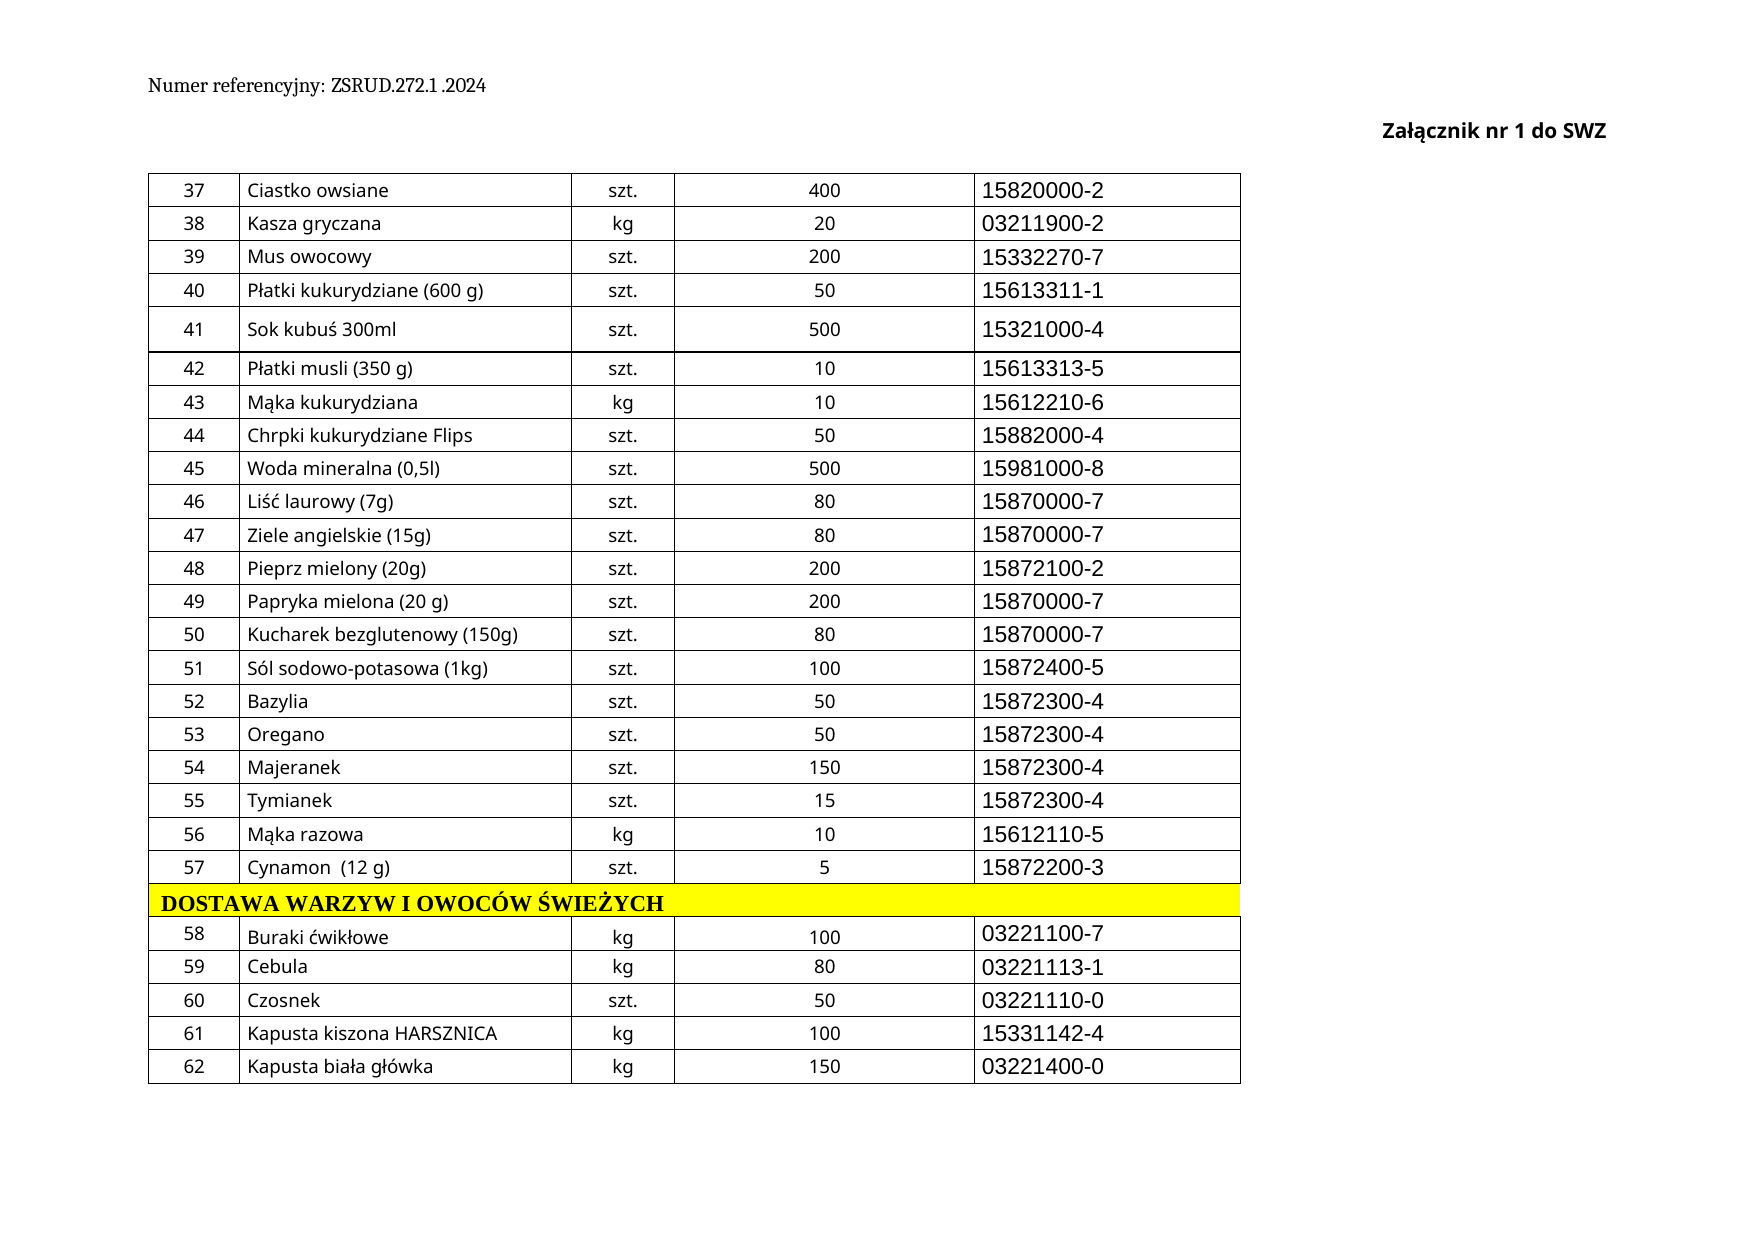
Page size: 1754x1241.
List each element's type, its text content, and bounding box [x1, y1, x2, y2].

table_cell 61 [149, 1017, 239, 1049]
table_cell 58 [149, 917, 239, 949]
table_cell Majeranek [240, 751, 571, 783]
table_cell Papryka mielona (20 g) [240, 585, 571, 617]
table_cell 200 [675, 585, 974, 617]
table_cell 15870000-7 [975, 618, 1240, 650]
table_cell 03221110-0 [975, 984, 1240, 1016]
table_cell 50 [675, 984, 974, 1016]
table_cell Mąka razowa [240, 818, 571, 850]
table_cell 15872300-4 [975, 784, 1240, 817]
table_cell szt. [572, 307, 674, 351]
table_cell [974, 884, 1240, 916]
table_cell Liść laurowy (7g) [240, 485, 571, 517]
table_cell 60 [149, 984, 239, 1016]
table_cell 15820000-2 [975, 174, 1240, 206]
table_cell 400 [675, 174, 974, 206]
table_cell 55 [149, 784, 239, 817]
table_cell 47 [149, 519, 239, 551]
table_cell kg [572, 386, 674, 418]
table_cell 100 [675, 1017, 974, 1049]
table_cell 50 [675, 274, 974, 306]
table_cell 54 [149, 751, 239, 783]
table_cell Oregano [240, 718, 571, 750]
table_cell Chrpki kukurydziane Flips [240, 419, 571, 451]
table_cell 15 [675, 784, 974, 817]
table_cell 46 [149, 485, 239, 517]
table_cell 15872200-3 [975, 851, 1240, 883]
table_cell 15872400-5 [975, 651, 1240, 684]
table_cell 150 [675, 751, 974, 783]
table_cell 44 [149, 419, 239, 451]
table_cell Kapusta biała główka [240, 1050, 571, 1082]
table_cell 150 [675, 1050, 974, 1082]
table_cell 15872100-2 [975, 552, 1240, 584]
table_cell 40 [149, 274, 239, 306]
table_cell szt. [572, 585, 674, 617]
table_cell 42 [149, 353, 239, 384]
table_cell 39 [149, 241, 239, 273]
table_cell szt. [572, 784, 674, 817]
table_cell 200 [675, 552, 974, 584]
table_cell 15872300-4 [975, 718, 1240, 750]
table_cell 52 [149, 685, 239, 717]
table_cell 62 [149, 1050, 239, 1082]
table_cell Sól sodowo-potasowa (1kg) [240, 651, 571, 684]
table_cell kg [572, 1017, 674, 1049]
table_cell Pieprz mielony (20g) [240, 552, 571, 584]
table_cell 57 [149, 851, 239, 883]
table_cell 80 [675, 951, 974, 983]
table_cell 15882000-4 [975, 419, 1240, 451]
table_cell 49 [149, 585, 239, 617]
table_cell szt. [572, 552, 674, 584]
table_cell szt. [572, 851, 674, 883]
table_cell Buraki ćwikłowe [240, 917, 571, 949]
table_cell Płatki musli (350 g) [240, 353, 571, 384]
table_cell 15332270-7 [975, 241, 1240, 273]
table_cell 80 [675, 618, 974, 650]
table_cell 15872300-4 [975, 685, 1240, 717]
table_cell szt. [572, 353, 674, 384]
table_cell szt. [572, 519, 674, 551]
table_cell 15613311-1 [975, 274, 1240, 306]
table_cell 15331142-4 [975, 1017, 1240, 1049]
table_cell 15612210-6 [975, 386, 1240, 418]
table_cell Sok kubuś 300ml [240, 307, 571, 351]
table_cell szt. [572, 718, 674, 750]
table_cell szt. [572, 685, 674, 717]
table_cell szt. [572, 485, 674, 517]
table_cell Ziele angielskie (15g) [240, 519, 571, 551]
table_cell Kucharek bezglutenowy (150g) [240, 618, 571, 650]
table_cell Mus owocowy [240, 241, 571, 273]
table_cell 03221400-0 [975, 1050, 1240, 1082]
table_cell kg [572, 951, 674, 983]
table_cell 59 [149, 951, 239, 983]
table_cell 20 [675, 207, 974, 239]
table_cell 15870000-7 [975, 485, 1240, 517]
table_cell szt. [572, 984, 674, 1016]
table_cell 15870000-7 [975, 585, 1240, 617]
table_cell Czosnek [240, 984, 571, 1016]
table_cell Cynamon (12 g) [240, 851, 571, 883]
table_cell szt. [572, 174, 674, 206]
table_cell 50 [675, 419, 974, 451]
table_cell szt. [572, 419, 674, 451]
table_cell szt. [572, 274, 674, 306]
table_cell 50 [149, 618, 239, 650]
table_cell szt. [572, 452, 674, 484]
table_cell 37 [149, 174, 239, 206]
table_cell 500 [675, 452, 974, 484]
table_cell 03221100-7 [975, 917, 1240, 949]
table_cell 50 [675, 685, 974, 717]
table_cell 51 [149, 651, 239, 684]
table_cell Woda mineralna (0,5l) [240, 452, 571, 484]
table_cell 15872300-4 [975, 751, 1240, 783]
table_cell kg [572, 207, 674, 239]
table_cell 200 [675, 241, 974, 273]
table_cell 45 [149, 452, 239, 484]
table_cell Bazylia [240, 685, 571, 717]
table_cell szt. [572, 241, 674, 273]
table_cell DOSTAWA WARZYW I OWOCÓW ŚWIEŻYCH [149, 884, 675, 916]
table_cell 48 [149, 552, 239, 584]
table_cell 43 [149, 386, 239, 418]
table_cell [675, 884, 974, 916]
table_cell 10 [675, 386, 974, 418]
table_cell szt. [572, 651, 674, 684]
table_cell 15870000-7 [975, 519, 1240, 551]
table_cell Tymianek [240, 784, 571, 817]
table_cell Kasza gryczana [240, 207, 571, 239]
table_cell 03221113-1 [975, 951, 1240, 983]
table_cell szt. [572, 751, 674, 783]
table_cell 10 [675, 353, 974, 384]
table_cell Kapusta kiszona HARSZNICA [240, 1017, 571, 1049]
table_cell 41 [149, 307, 239, 351]
table_cell 15321000-4 [975, 307, 1240, 351]
table_cell 50 [675, 718, 974, 750]
table_cell kg [572, 1050, 674, 1082]
table_cell 80 [675, 519, 974, 551]
table_cell 38 [149, 207, 239, 239]
table_cell Płatki kukurydziane (600 g) [240, 274, 571, 306]
table_cell 100 [675, 651, 974, 684]
table_cell 53 [149, 718, 239, 750]
table_cell 500 [675, 307, 974, 351]
table_cell 03211900-2 [975, 207, 1240, 239]
table_cell 80 [675, 485, 974, 517]
table_cell 15981000-8 [975, 452, 1240, 484]
table_cell 15613313-5 [975, 353, 1240, 384]
table_cell Cebula [240, 951, 571, 983]
table_cell kg [572, 818, 674, 850]
table_cell 10 [675, 818, 974, 850]
table_cell Ciastko owsiane [240, 174, 571, 206]
table_cell 100 [675, 917, 974, 949]
table_cell 56 [149, 818, 239, 850]
table_cell Mąka kukurydziana [240, 386, 571, 418]
table_cell 15612110-5 [975, 818, 1240, 850]
table_cell kg [572, 917, 674, 949]
table_cell 5 [675, 851, 974, 883]
table_cell szt. [572, 618, 674, 650]
